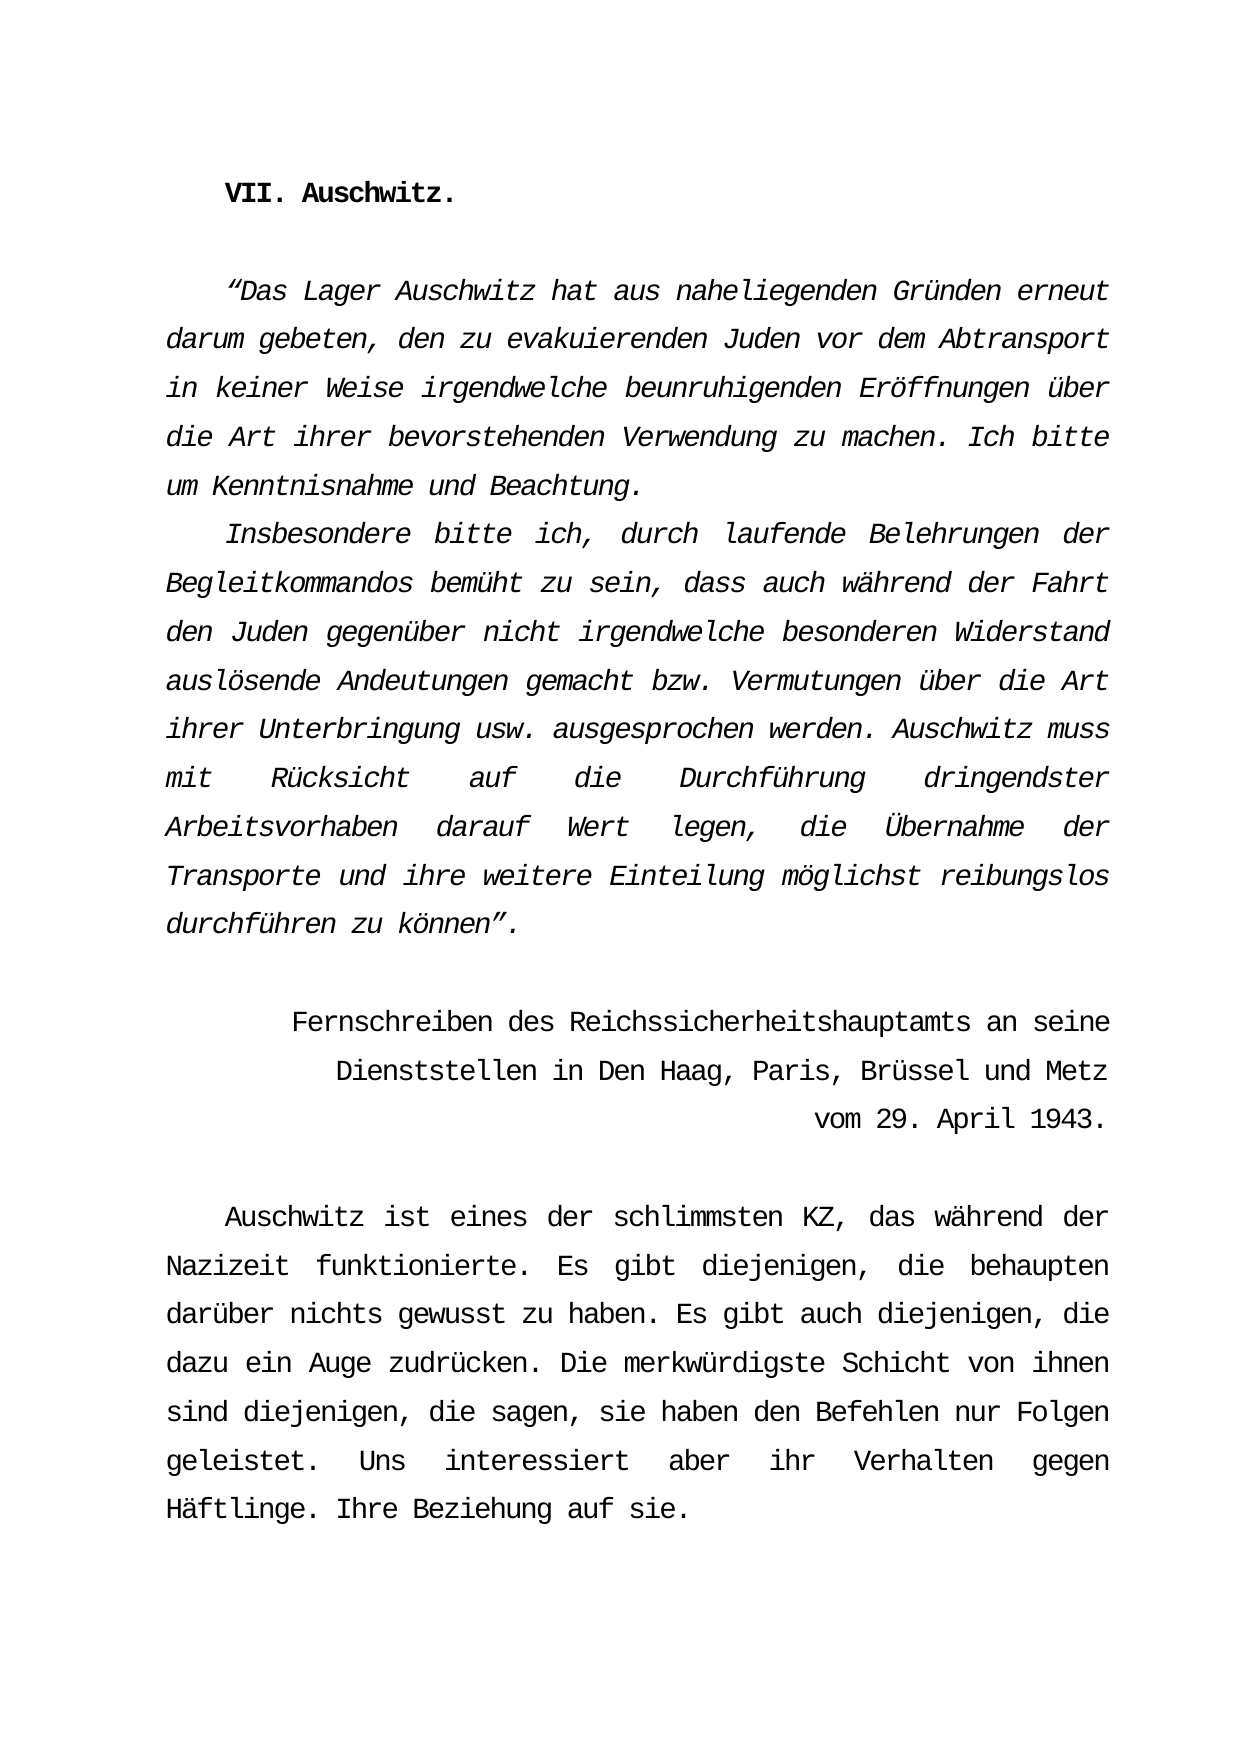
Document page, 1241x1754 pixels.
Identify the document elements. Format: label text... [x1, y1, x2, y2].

text “Das Lager Auschwitz hat aus naheliegenden Gründen erneut darum gebeten, den zu evakuierenden Juden vor dem Abtransport in keiner Weise irgendwelche beunruhigenden Eröffnungen über die Art ihrer bevorstehenden Verwendung zu machen. Ich bitte um Kenntnisnahme und Beachtung. [165, 276, 1110, 504]
text Auschwitz ist eines der schlimmsten KZ, das während der Nazizeit funktionierte. Es gibt diejenigen, die behaupten darüber nichts gewusst zu haben. Es gibt auch diejenigen, die dazu ein Auge zudrücken. Die merkwürdigste Schicht von ihnen sind diejenigen, die sagen, sie haben den Befehlen nur Folgen geleistet. Uns interessiert aber ihr Verhalten gegen Häftlinge. Ihre Beziehung auf sie. [165, 1202, 1110, 1527]
text Fernschreiben des Reichssicherheitshauptamts an seine Dienststellen in Den Haag, Paris, Brüssel und Metz [165, 1007, 1110, 1089]
text Insbesondere bitte ich, durch laufende Belehrungen der Begleitkommandos bemüht zu sein, dass auch während der Fahrt den Juden gegenüber nicht irgendwelche besonderen Widerstand auslösende Andeutungen gemacht bzw. Vermutungen über die Art ihrer Unterbringung usw. ausgesprochen werden. Auschwitz muss mit Rücksicht auf die Durchführung dringendster Arbeitsvorhaben darauf Wert legen, die Übernahme der Transporte und ihre weitere Einteilung möglichst reibungslos durchführen zu können”. [165, 520, 1110, 942]
text vom 29. April 1943. [165, 1105, 1110, 1137]
text VII. Auschwitz. [165, 179, 1110, 211]
